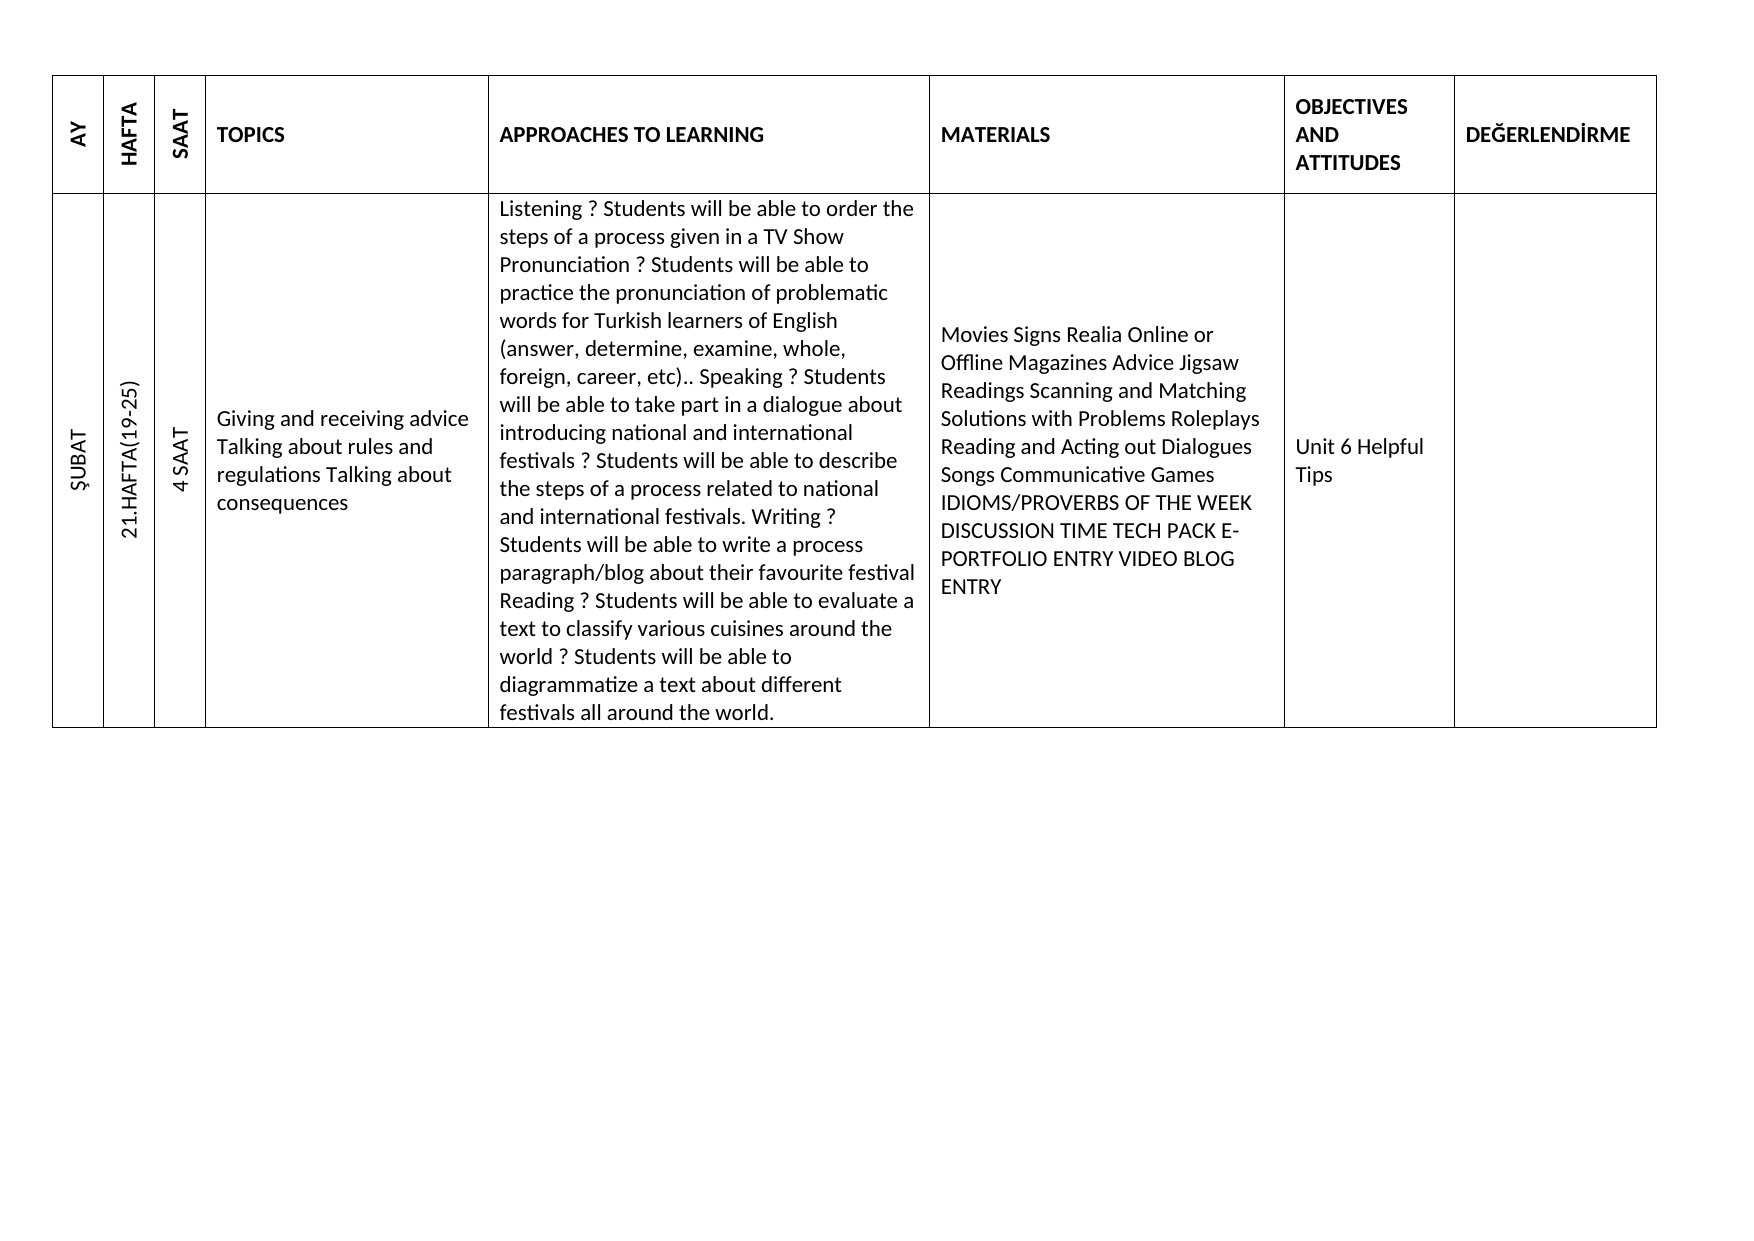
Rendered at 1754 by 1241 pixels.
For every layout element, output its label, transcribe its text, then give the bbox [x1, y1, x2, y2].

table_cell [1455, 194, 1656, 727]
table_header HAFTA [104, 76, 154, 193]
table_header TOPICS [206, 76, 488, 193]
table_header OBJECTIVES AND ATTITUDES [1285, 76, 1454, 193]
table_header MATERIALS [930, 76, 1284, 193]
table_header DEĞERLENDİRME [1455, 76, 1656, 193]
table_cell ŞUBAT [53, 194, 103, 727]
table_cell Giving and receiving advice Talking about rules and regulations Talking about consequences [206, 194, 488, 727]
table_header APPROACHES TO LEARNING [489, 76, 929, 193]
table_cell Movies Signs Realia Online or Offline Magazines Advice Jigsaw Readings Scanning and Matching Solutions with Problems Roleplays Reading and Acting out Dialogues Songs Communicative Games IDIOMS/PROVERBS OF THE WEEK DISCUSSION TIME TECH PACK E-PORTFOLIO ENTRY VIDEO BLOG ENTRY [930, 194, 1284, 727]
table_header SAAT [155, 76, 205, 193]
table_cell Unit 6 Helpful Tips [1285, 194, 1454, 727]
table_cell Listening ? Students will be able to order the steps of a process given in a TV Show Pronunciation ? Students will be able to practice the pronunciation of problematic words for Turkish learners of English (answer, determine, examine, whole, foreign, career, etc).. Speaking ? Students will be able to take part in a dialogue about introducing national and international festivals ? Students will be able to describe the steps of a process related to national and international festivals. Writing ? Students will be able to write a process paragraph/blog about their favourite festival Reading ? Students will be able to evaluate a text to classify various cuisines around the world ? Students will be able to diagrammatize a text about different festivals all around the world. [489, 194, 929, 727]
table_cell 21.HAFTA(19-25) [104, 194, 154, 727]
table_cell 4 SAAT [155, 194, 205, 727]
table_header AY [53, 76, 103, 193]
